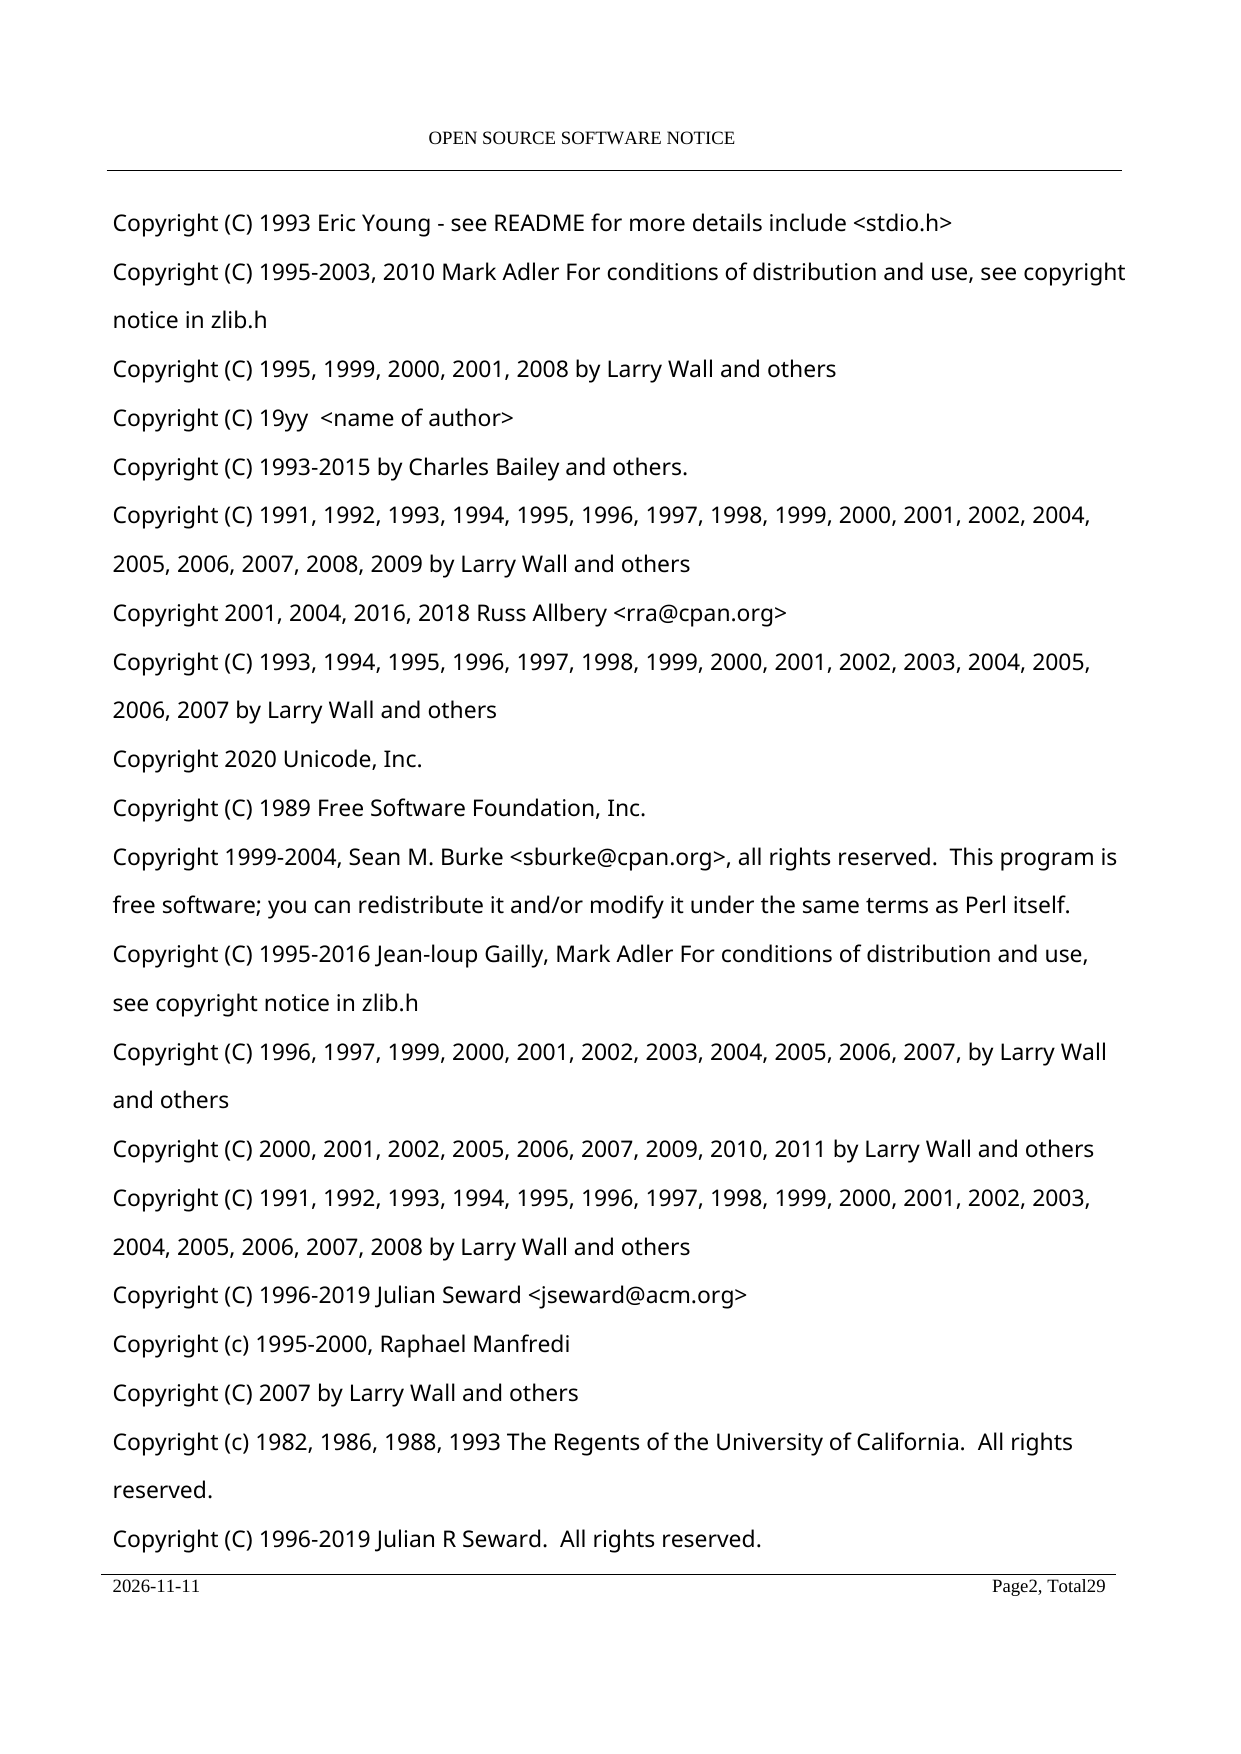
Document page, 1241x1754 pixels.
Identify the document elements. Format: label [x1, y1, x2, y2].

text [112, 206, 1128, 1555]
